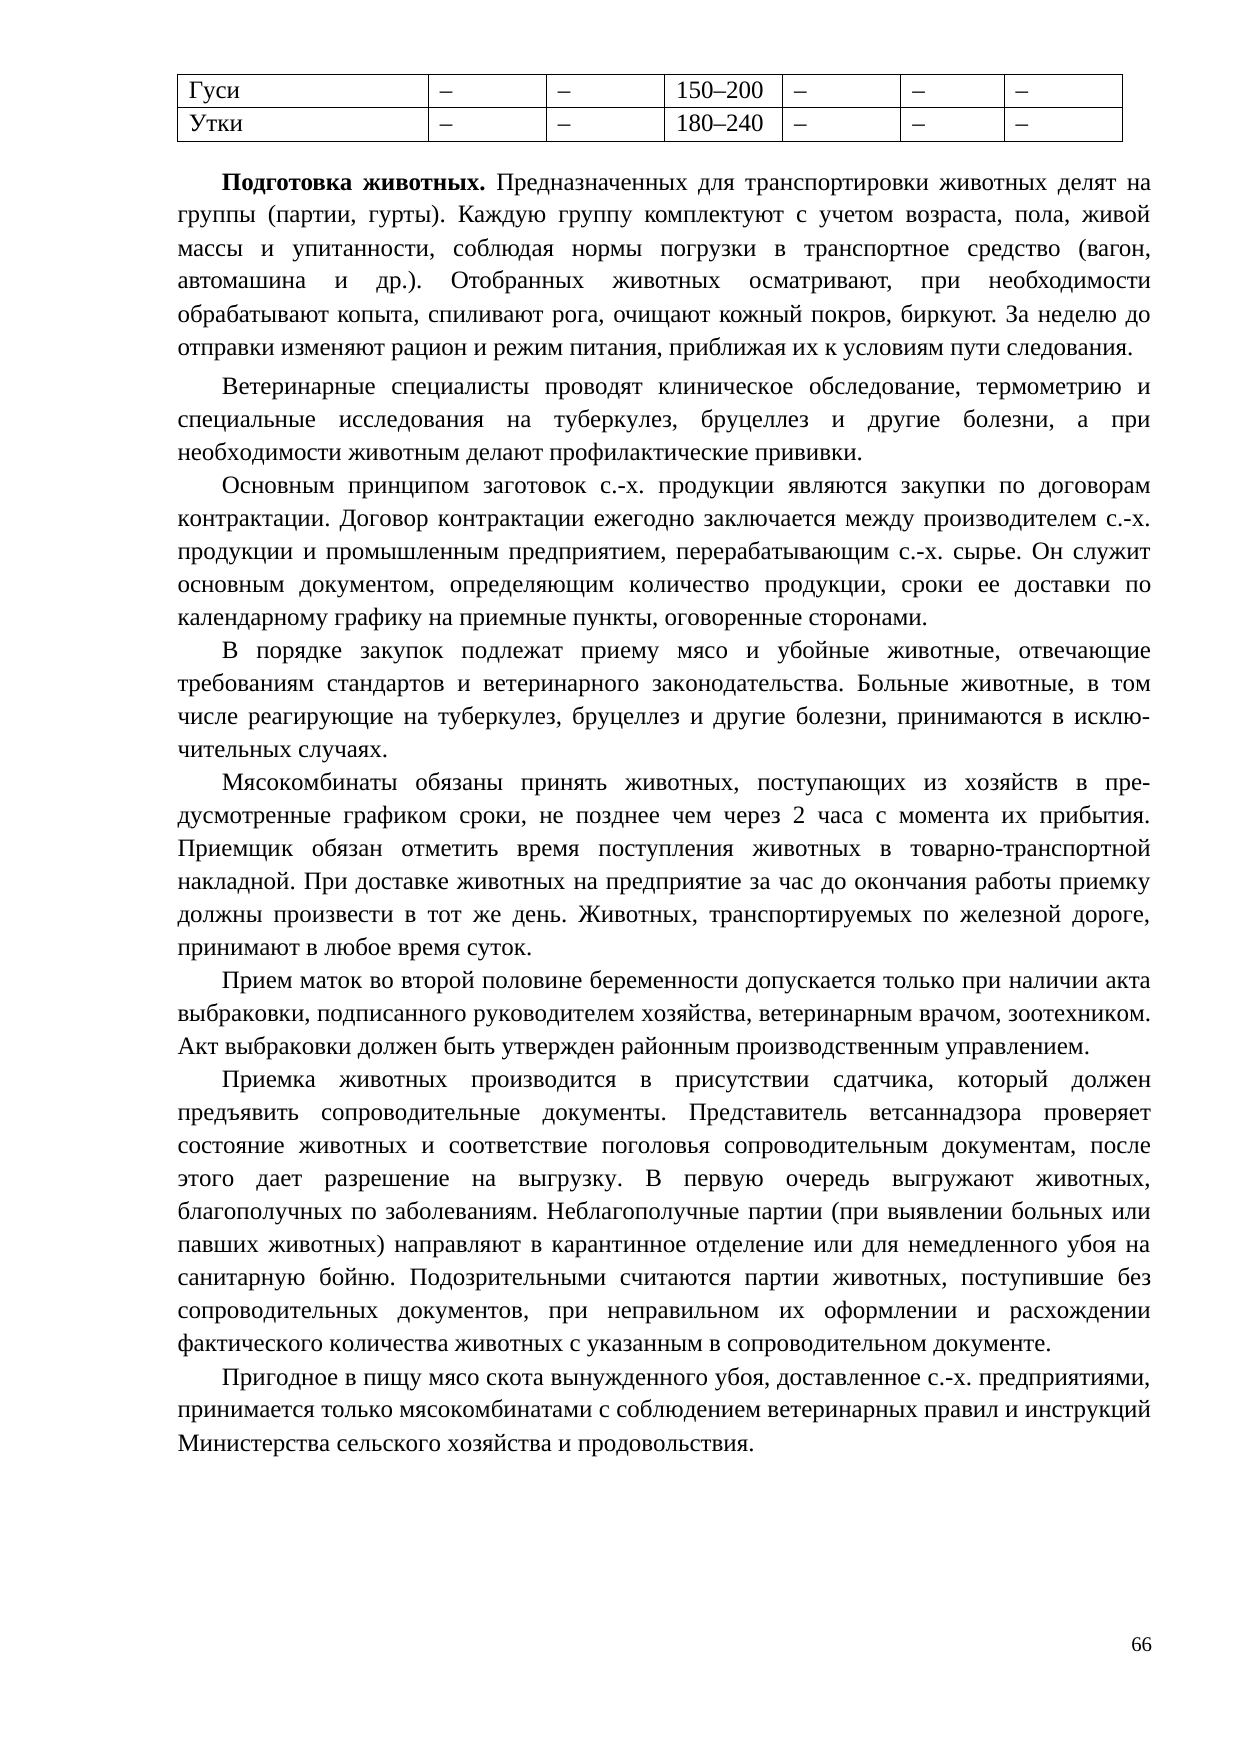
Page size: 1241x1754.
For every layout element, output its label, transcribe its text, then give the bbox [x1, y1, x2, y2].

table_cell 180–240 [665, 108, 782, 141]
table_cell – [429, 75, 546, 107]
text Основным принципом заготовок с.-х. продукции являются закупки по договорам контрактации. Договор контрактации ежегодно заключается между производителем с.-х. продукции и промышленным предприятием, перерабатывающим с.-х. сырье. Он служит основным документом, определяющим количество продукции, сроки ее доставки по календарному графику на приемные пункты, оговоренные сторонами. [177, 470, 1152, 631]
table_cell – [429, 108, 546, 141]
table_cell – [783, 75, 900, 107]
text Приемка животных производится в присутствии сдатчика, который должен предъявить сопроводительные документы. Представитель ветсаннадзора проверяет состояние животных и соответствие поголовья сопроводительным документам, после этого дает разрешение на выгрузку. В первую очередь выгружают животных, благополучных по заболеваниям. Неблагополучные партии (при выявлении больных или павших животных) направляют в карантинное отделение или для немедленного убоя на санитарную бойню. Подозрительными считаются партии животных, поступившие без сопроводительных документов, при неправильном их оформлении и расхождении фактического количества животных с указанным в сопроводительном документе. [177, 1064, 1152, 1357]
table_cell – [547, 75, 664, 107]
text В порядке закупок подлежат приему мясо и убойные животные, отвечающие требованиям стандартов и ветеринарного законодательства. Больные животные, в том числе реагирующие на туберкулез, бруцеллез и другие болезни, принимаются в исклю-чительных случаях. [177, 635, 1152, 763]
text Ветеринарные специалисты проводят клиническое обследование, термометрию и специальные исследования на туберкулез, бруцеллез и другие болезни, а при необходимости животным делают профилактические прививки. [177, 371, 1152, 466]
text Мясокомбинаты обязаны принять животных, поступающих из хозяйств в пре-дусмотренные графиком сроки, не позднее чем через 2 часа с момента их прибытия. Приемщик обязан отметить время поступления животных в товарно-транспортной накладной. При доставке животных на предприятие за час до окончания работы приемку должны произвести в тот же день. Животных, транспортируемых по железной дороге, принимают в любое время суток. [177, 767, 1152, 961]
table_cell 150–200 [665, 75, 782, 107]
table_cell – [901, 75, 1004, 107]
table_cell – [901, 108, 1004, 141]
table_cell – [783, 108, 900, 141]
table_cell Утки [178, 108, 428, 141]
text Пригодное в пищу мясо скота вынужденного убоя, доставленное с.-х. предприятиями, принимается только мясокомбинатами с соблюдением ветеринарных правил и инструкций Министерства сельского хозяйства и продовольствия. [177, 1362, 1152, 1456]
table_cell – [1005, 75, 1122, 107]
subtitle Подготовка животных. Предназначенных для транспортировки животных делят на группы (партии, гурты). Каждую группу комплектуют с учетом возраста, пола, живой массы и упитанности, соблюдая нормы погрузки в транспортное средство (вагон, автомашина и др.). Отобранных животных осматривают, при необходимости обрабатывают копыта, спиливают рога, очищают кожный покров, биркуют. За неделю до отправки изменяют рацион и режим питания, приближая их к условиям пути следования. [177, 167, 1152, 360]
table_cell – [547, 108, 664, 141]
table_cell – [1005, 108, 1122, 141]
text Прием маток во второй половине беременности допускается только при наличии акта выбраковки, подписанного руководителем хозяйства, ветеринарным врачом, зоотехником. Акт выбраковки должен быть утвержден районным производственным управлением. [177, 965, 1152, 1060]
table_cell Гуси [178, 75, 428, 107]
